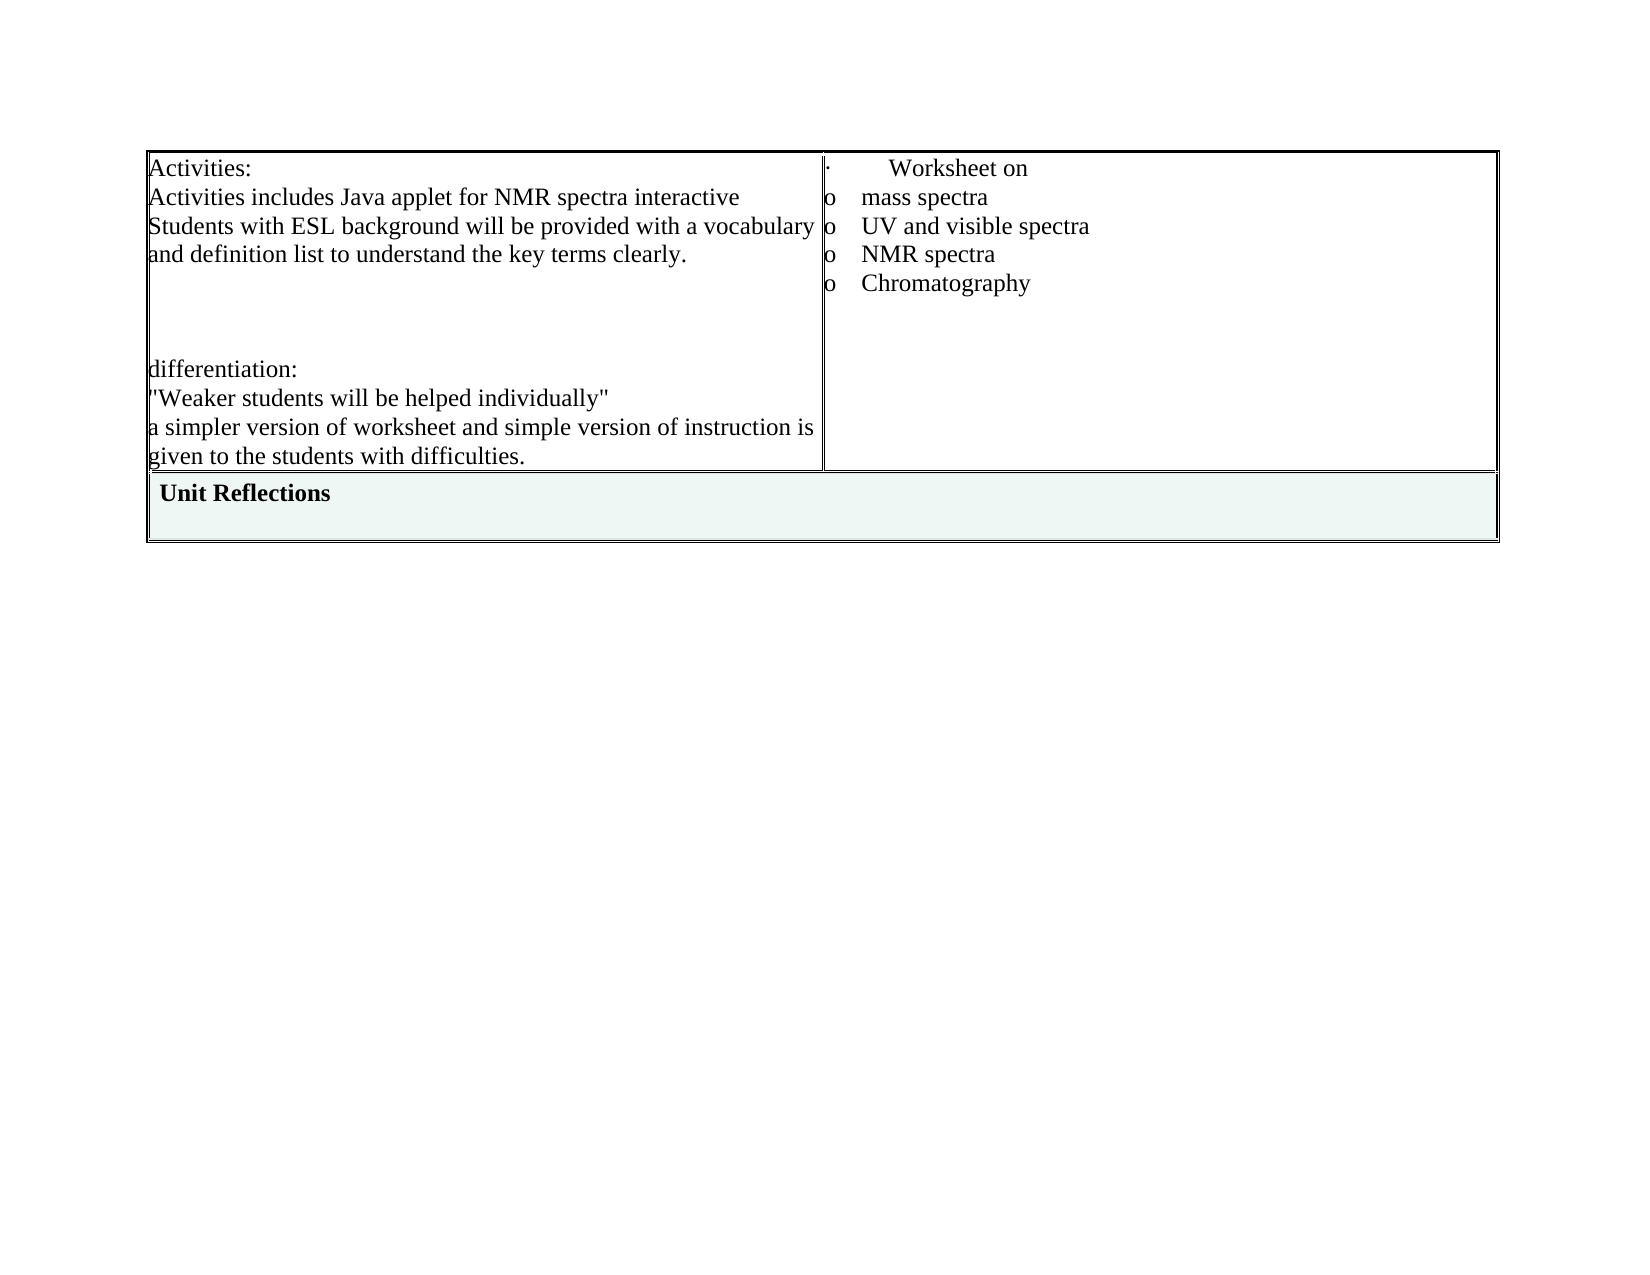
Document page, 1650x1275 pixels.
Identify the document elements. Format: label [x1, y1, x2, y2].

table_cell [150, 153, 824, 469]
table_cell [824, 153, 1496, 469]
